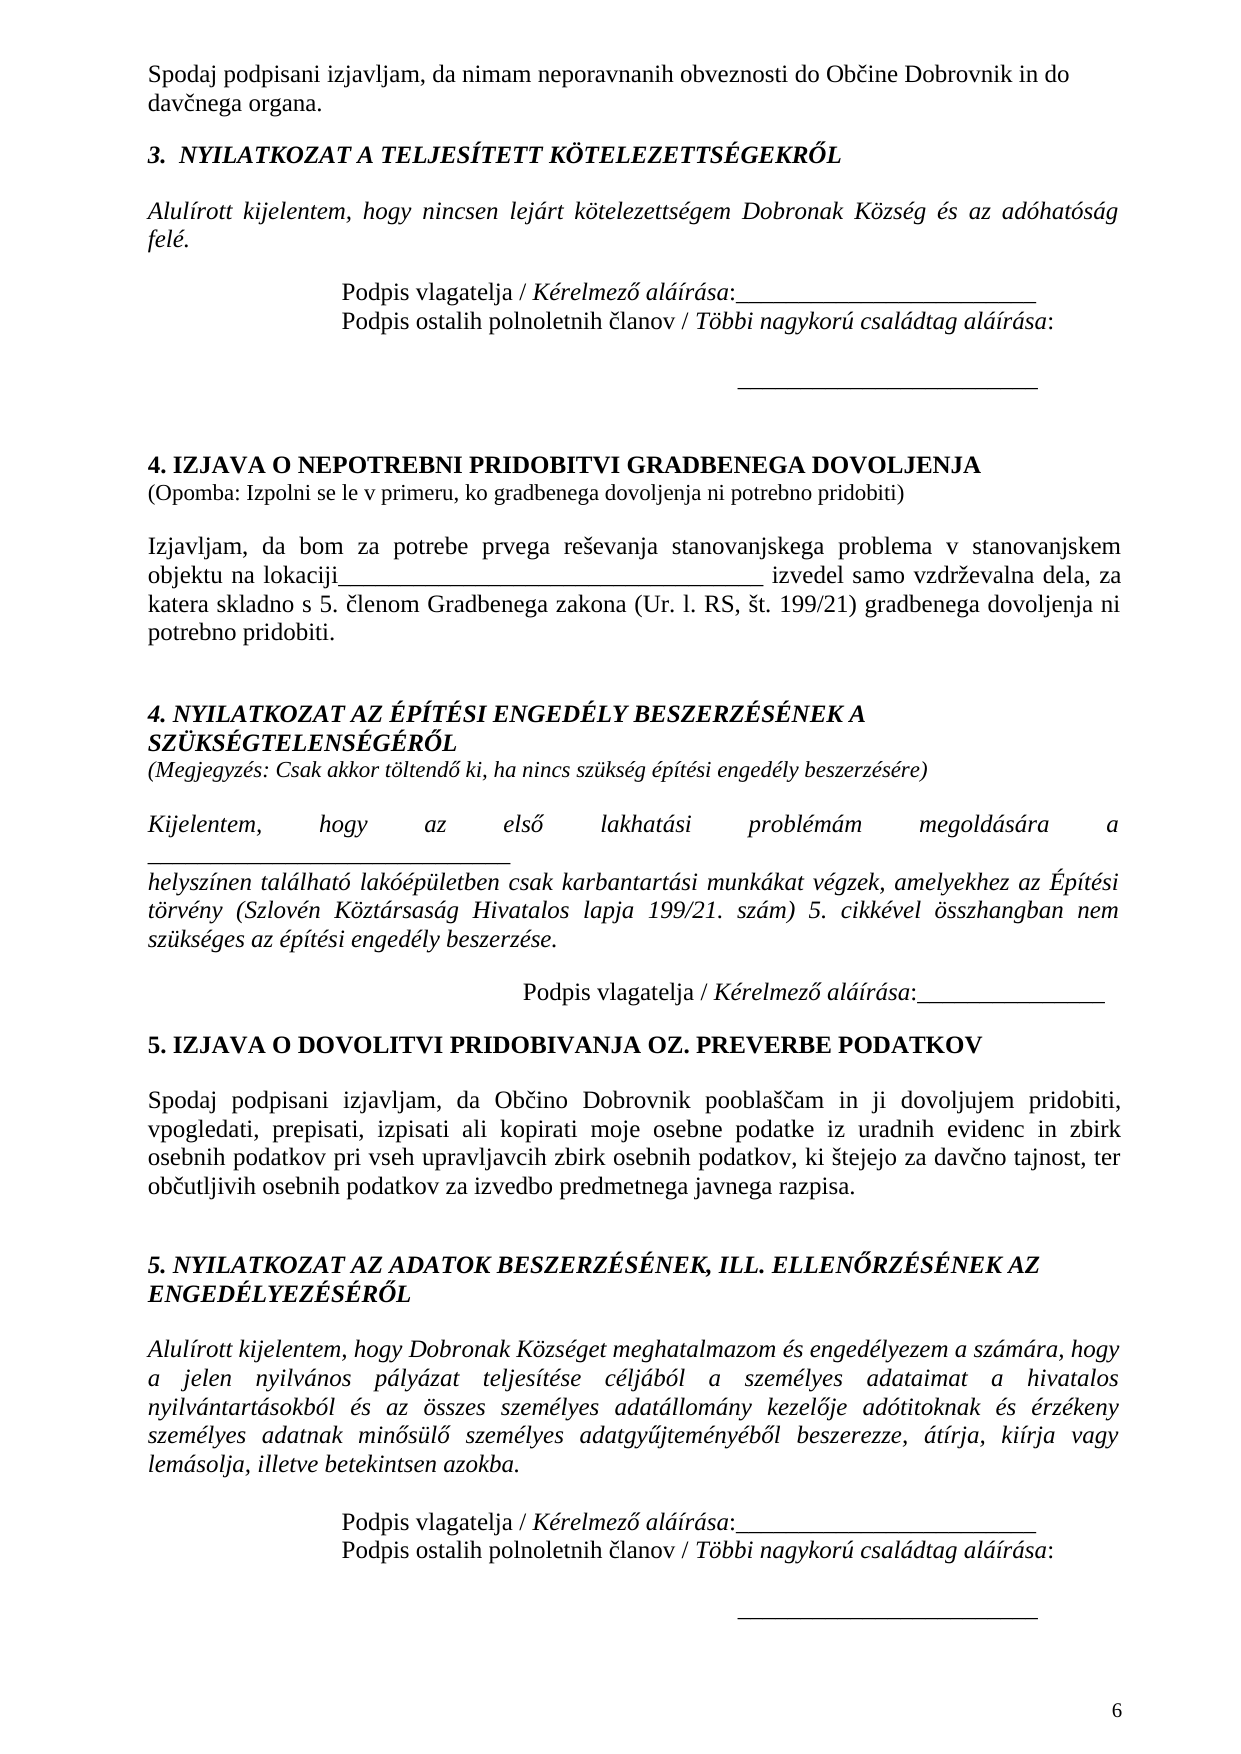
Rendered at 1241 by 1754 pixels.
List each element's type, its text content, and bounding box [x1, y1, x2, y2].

text (Megjegyzés: Csak akkor töltendő ki, ha nincs szükség építési engedély beszerzésére) [148, 757, 1122, 783]
text Izjavljam, da bom za potrebe prvega reševanja stanovanjskega problema v stanovanjskem objektu na lokaciji__________________________________ izvedel samo vzdrževalna dela, za katera skladno s 5. členom Gradbenega zakona (Ur. l. RS, št. 199/21) gradbenega dovoljenja ni potrebno pridobiti. [148, 531, 1122, 646]
text ________________________ [664, 363, 1122, 392]
text Podpis ostalih polnoletnih članov / Többi nagykorú családtag aláírása: [148, 1536, 1122, 1564]
text Spodaj podpisani izjavljam, da Občino Dobrovnik pooblaščam in ji dovoljujem pridobiti, vpogledati, prepisati, izpisati ali kopirati moje osebne podatke iz uradnih evidenc in zbirk osebnih podatkov pri vseh upravljavcih zbirk osebnih podatkov, ki štejejo za davčno tajnost, ter občutljivih osebnih podatkov za izvedbo predmetnega javnega razpisa. [148, 1085, 1122, 1200]
text Spodaj podpisani izjavljam, da nimam neporavnanih obveznosti do Občine Dobrovnik in do davčnega organa. [148, 59, 1122, 117]
text Podpis ostalih polnoletnih članov / Többi nagykorú családtag aláírása: [148, 306, 1122, 335]
text Podpis vlagatelja / Kérelmező aláírása:________________________ [148, 1507, 1122, 1536]
text helyszínen található lakóépületben csak karbantartási munkákat végzek, amelyekhez az Építési törvény (Szlovén Köztársaság Hivatalos lapja 199/21. szám) 5. cikkével összhangban nem szükséges az építési engedély beszerzése. [148, 867, 1122, 953]
text ________________________ [664, 1593, 1122, 1622]
text 4. NYILATKOZAT AZ ÉPÍTÉSI ENGEDÉLY BESZERZÉSÉNEK A SZÜKSÉGTELENSÉGÉRŐL [148, 699, 1122, 757]
text Alulírott kijelentem, hogy nincsen lejárt kötelezettségem Dobronak Község és az adóhatóság felé. [148, 196, 1122, 253]
text (Opomba: Izpolni se le v primeru, ko gradbenega dovoljenja ni potrebno pridobiti) [148, 478, 1122, 505]
text 5. IZJAVA O DOVOLITVI PRIDOBIVANJA OZ. PREVERBE PODATKOV [148, 1030, 1122, 1059]
text Podpis vlagatelja / Kérelmező aláírása:________________________ [148, 277, 1122, 306]
text 3. NYILATKOZAT A TELJESÍTETT KÖTELEZETTSÉGEKRŐL [148, 141, 1122, 169]
text Kijelentem, hogy az első lakhatási problémám megoldására a _____________________________ [148, 809, 1122, 867]
text Alulírott kijelentem, hogy Dobronak Községet meghatalmazom és engedélyezem a számára, hogy a jelen nyilvános pályázat teljesítése céljából a személyes adataimat a hivatalos nyilvántartásokból és az összes személyes adatállomány kezelője adótitoknak és érzékeny személyes adatnak minősülő személyes adatgyűjteményéből beszerezze, átírja, kiírja vagy lemásolja, illetve betekintsen azokba. [148, 1334, 1122, 1478]
text Podpis vlagatelja / Kérelmező aláírása:_______________ [148, 977, 1122, 1006]
text 4. IZJAVA O NEPOTREBNI PRIDOBITVI GRADBENEGA DOVOLJENJA [148, 450, 1122, 478]
text 5. NYILATKOZAT AZ ADATOK BESZERZÉSÉNEK, ILL. ELLENŐRZÉSÉNEK AZ ENGEDÉLYEZÉSÉRŐL [148, 1250, 1122, 1308]
